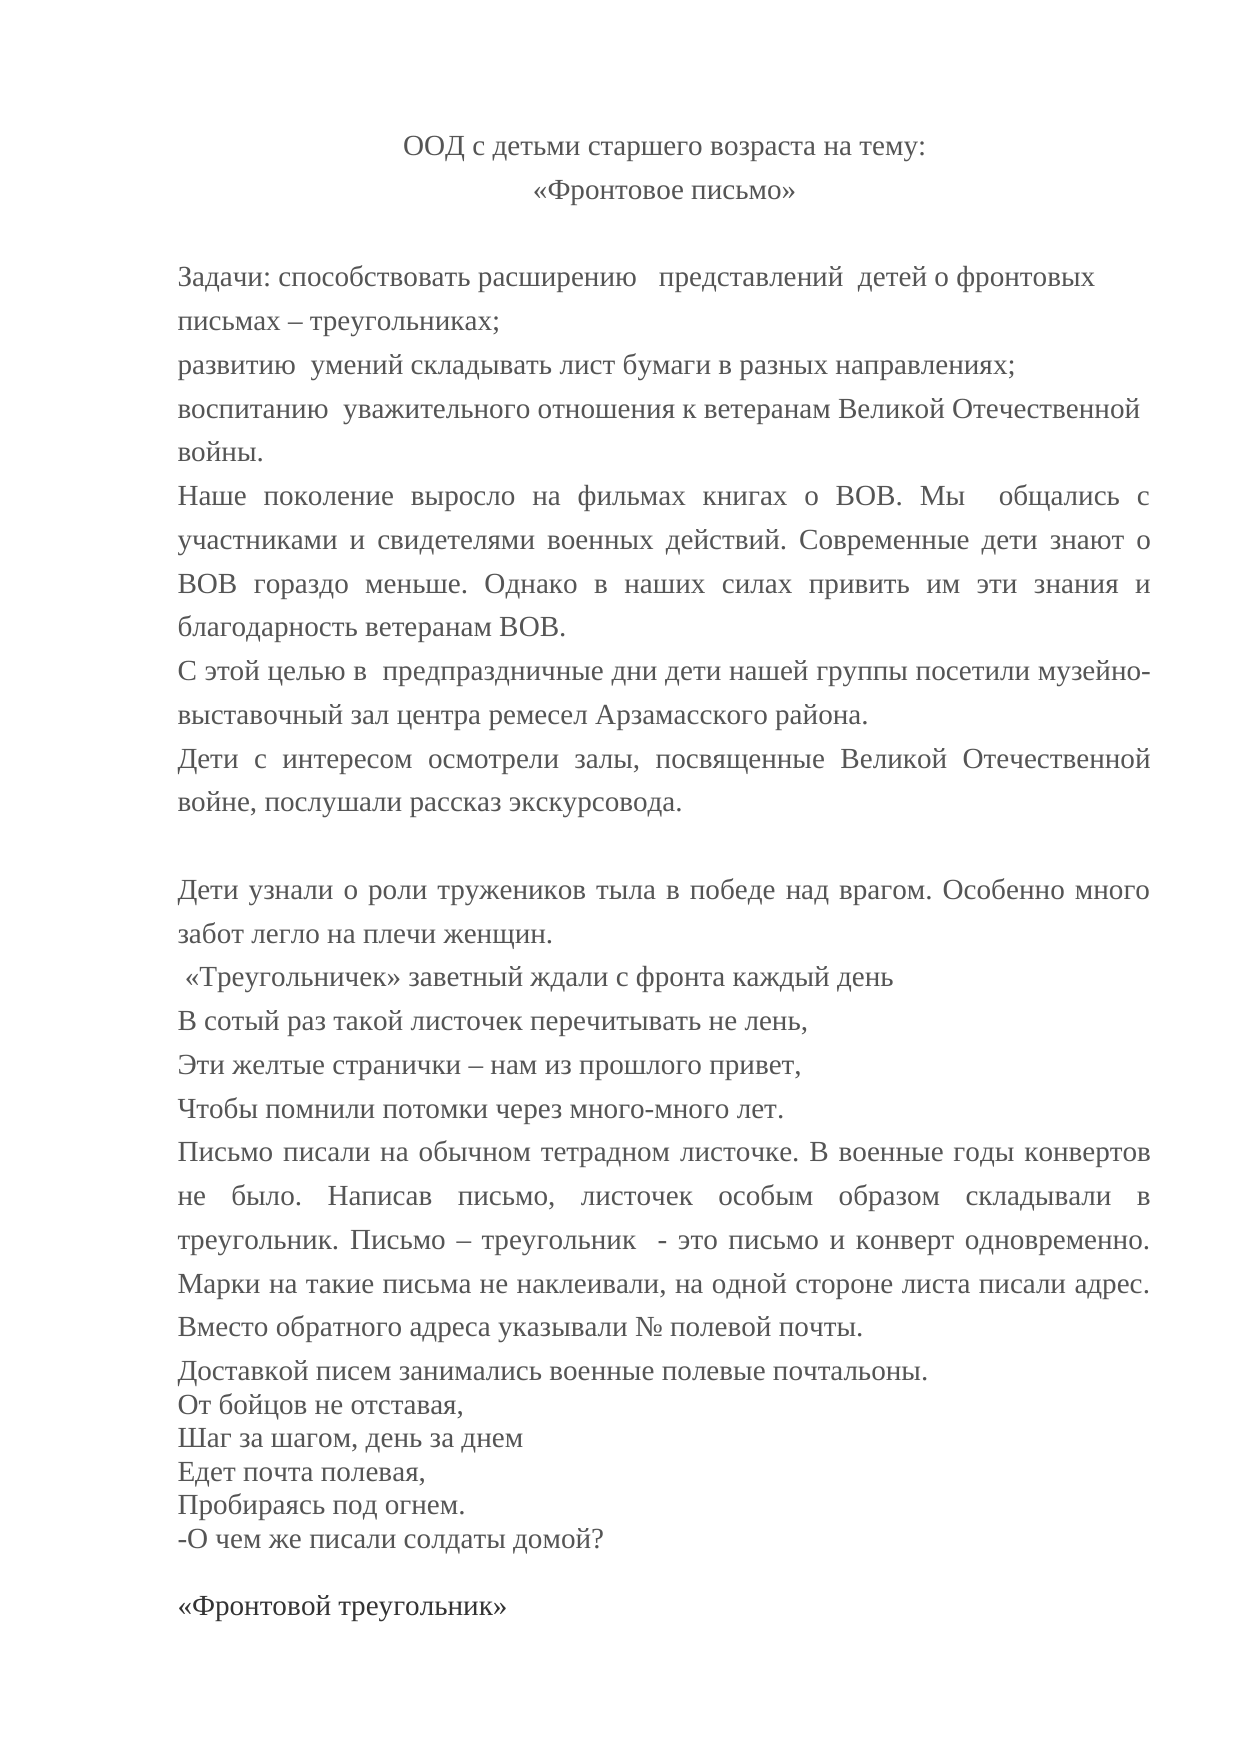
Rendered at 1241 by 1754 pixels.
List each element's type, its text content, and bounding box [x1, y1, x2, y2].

text Дети с интересом осмотрели залы, посвященные Великой Отечественной войне, послушали рассказ экскурсовода. [177, 731, 1152, 818]
text От бойцов не отставая, [177, 1387, 1152, 1420]
text С этой целью в предпраздничные дни дети нашей группы посетили музейно-выставочный зал центра ремесел Арзамасского района. [177, 643, 1152, 731]
text Чтобы помнили потомки через много-много лет. [177, 1081, 1152, 1124]
text В сотый раз такой листочек перечитывать не лень, [177, 993, 1152, 1037]
text Дети узнали о роли тружеников тыла в победе над врагом. Особенно много забот легло на плечи женщин. [177, 862, 1152, 949]
text Шаг за шагом, день за днем [177, 1420, 1152, 1454]
text развитию умений складывать лист бумаги в разных направлениях; [177, 337, 1152, 381]
text «Фронтовой треугольник» [177, 1588, 1152, 1622]
text Письмо писали на обычном тетрадном листочке. В военные годы конвертов не было. Написав письмо, листочек особым образом складывали в треугольник. Письмо – треугольник - это письмо и конверт одновременно. Марки на такие письма не наклеивали, на одной стороне листа писали адрес. Вместо обратного адреса указывали № полевой почты. [177, 1124, 1152, 1343]
text Наше поколение выросло на фильмах книгах о ВОВ. Мы общались с участниками и свидетелями военных действий. Современные дети знают о ВОВ гораздо меньше. Однако в наших силах привить им эти знания и благодарность ветеранам ВОВ. [177, 468, 1152, 643]
text Едет почта полевая, [177, 1454, 1152, 1487]
text Задачи: способствовать расширению представлений детей о фронтовых письмах – треугольниках; [177, 249, 1152, 337]
text -О чем же писали солдаты домой? [177, 1521, 1152, 1554]
text «Треугольничек» заветный ждали с фронта каждый день [177, 949, 1152, 993]
text Эти желтые странички – нам из прошлого привет, [177, 1037, 1152, 1081]
text воспитанию уважительного отношения к ветеранам Великой Отечественной войны. [177, 381, 1152, 468]
text Доставкой писем занимались военные полевые почтальоны. [177, 1343, 1152, 1387]
text «Фронтовое письмо» [177, 162, 1152, 206]
text ООД с детьми старшего возраста на тему: [177, 118, 1152, 162]
text Пробираясь под огнем. [177, 1487, 1152, 1521]
